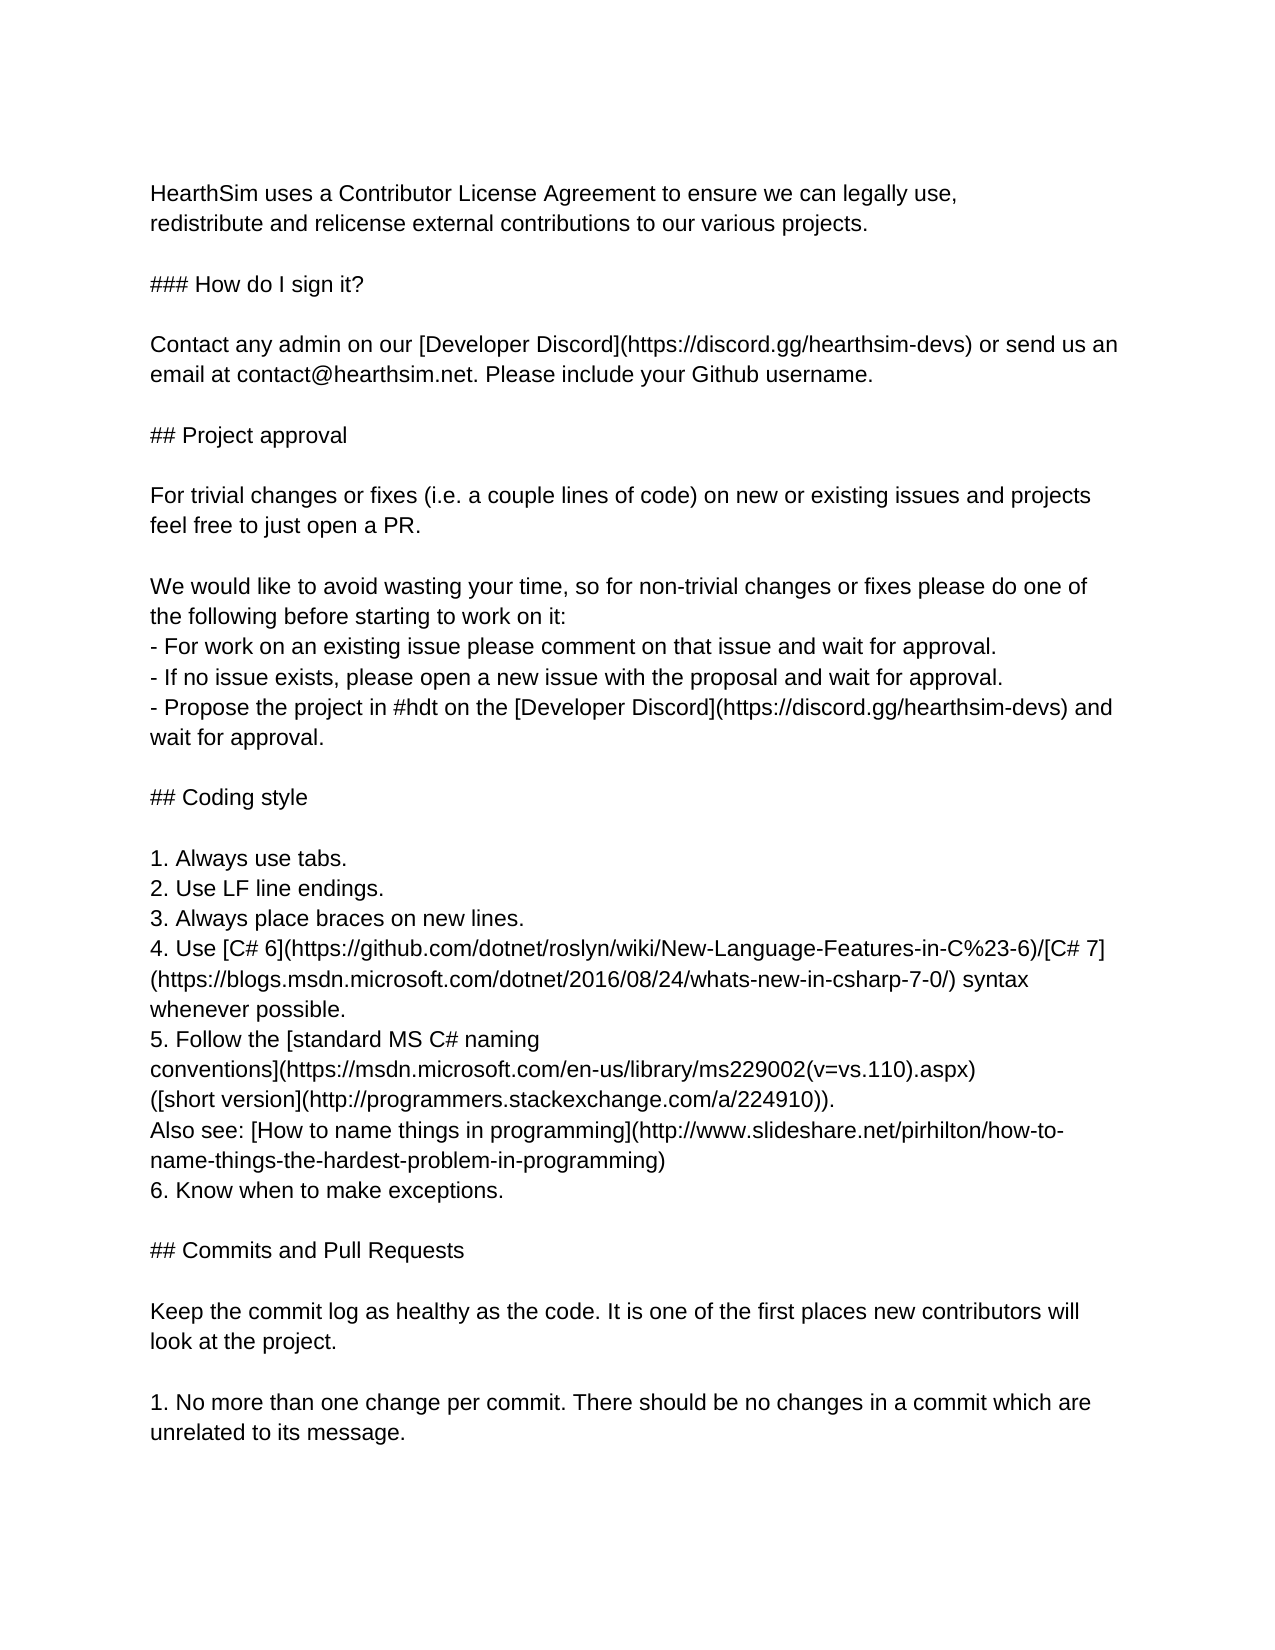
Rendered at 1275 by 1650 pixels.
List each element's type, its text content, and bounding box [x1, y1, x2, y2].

text ## Commits and Pull Requests [150, 1237, 1125, 1264]
text 6. Know when to make exceptions. [150, 1177, 1125, 1203]
text 1. Always use tabs. [150, 845, 1125, 871]
text Contact any admin on our [Developer Discord](https://discord.gg/hearthsim-devs) or send us an email at contact@hearthsim.net. Please include your Github username. [150, 331, 1125, 388]
text - If no issue exists, please open a new issue with the proposal and wait for approval. [150, 663, 1125, 690]
text Also see: [How to name things in programming](http://www.slideshare.net/pirhilton/how-to-name-things-the-hardest-problem-in-programming) [150, 1117, 1125, 1173]
text Keep the commit log as healthy as the code. It is one of the first places new contributors will look at the project. [150, 1298, 1125, 1354]
text ## Project approval [150, 422, 1125, 448]
text ### How do I sign it? [150, 271, 1125, 297]
text redistribute and relicense external contributions to our various projects. [150, 210, 1125, 237]
text - For work on an existing issue please comment on that issue and wait for approval. [150, 633, 1125, 660]
text 5. Follow the [standard MS C# naming conventions](https://msdn.microsoft.com/en-us/library/ms229002(v=vs.110).aspx) [150, 1026, 1125, 1083]
text ## Coding style [150, 784, 1125, 811]
text We would like to avoid wasting your time, so for non-trivial changes or fixes please do one of the following before starting to work on it: [150, 573, 1125, 629]
text 4. Use [C# 6](https://github.com/dotnet/roslyn/wiki/New-Language-Features-in-C%23-6)/[C# 7](https://blogs.msdn.microsoft.com/dotnet/2016/08/24/whats-new-in-csharp-7-0/) syntax whenever possible. [150, 935, 1125, 1022]
text 2. Use LF line endings. [150, 875, 1125, 901]
text ([short version](http://programmers.stackexchange.com/a/224910)). [150, 1086, 1125, 1113]
text For trivial changes or fixes (i.e. a couple lines of code) on new or existing issues and projects feel free to just open a PR. [150, 482, 1125, 539]
text 3. Always place braces on new lines. [150, 905, 1125, 932]
text HearthSim uses a Contributor License Agreement to ensure we can legally use, [150, 180, 1125, 207]
text - Propose the project in #hdt on the [Developer Discord](https://discord.gg/hearthsim-devs) and wait for approval. [150, 694, 1125, 750]
text 1. No more than one change per commit. There should be no changes in a commit which are unrelated to its message. [150, 1388, 1125, 1445]
